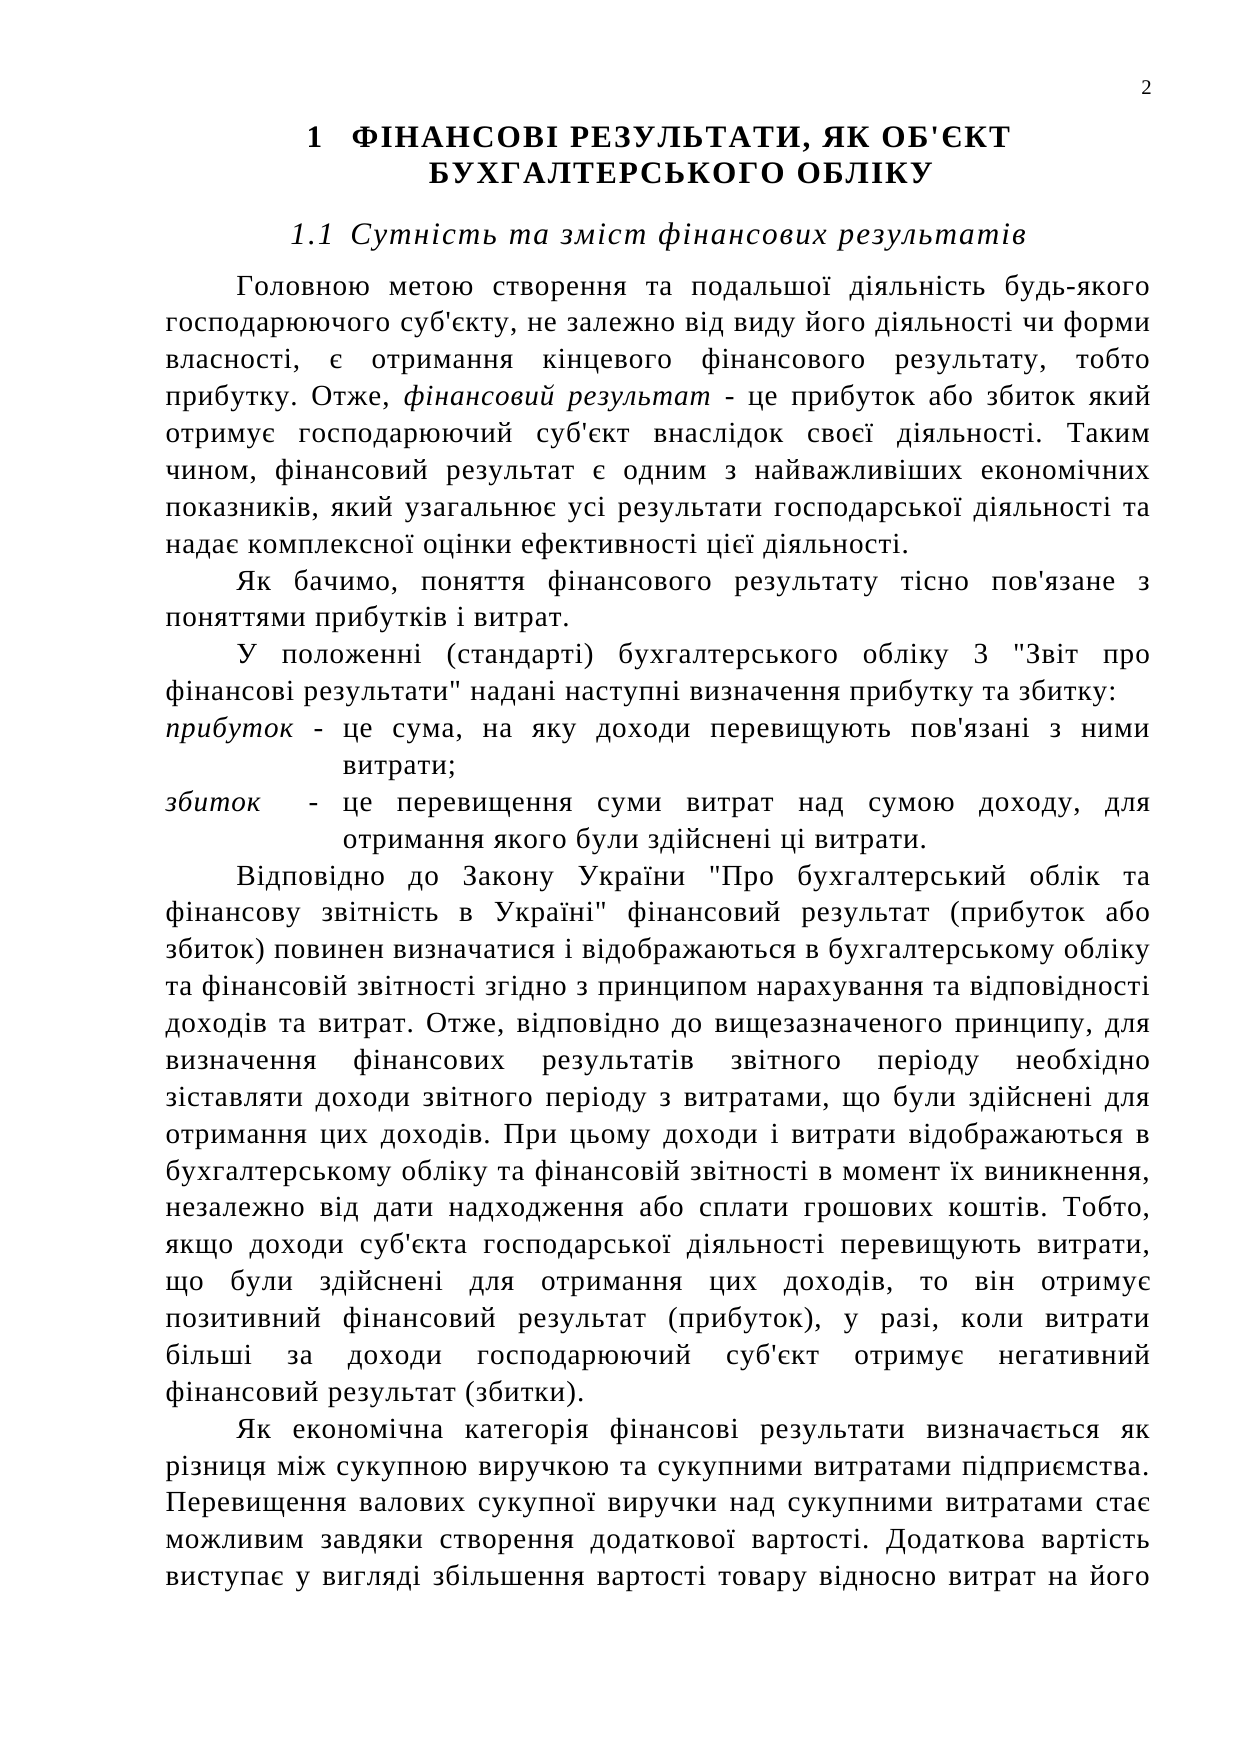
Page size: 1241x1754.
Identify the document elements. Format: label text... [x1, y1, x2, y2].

text У положенні (стандарті) бухгалтерського обліку 3 "Звіт про фінансові результати" надані наступні визначення прибутку та збитку: [165, 636, 1152, 707]
text Як бачимо, поняття фінансового результату тісно пов'язане з поняттями прибутків і витрат. [165, 563, 1152, 633]
text Відповідно до Закону України "Про бухгалтерський облік та фінансову звітність в Україні" фінансовий результат (прибуток або збиток) повинен визначатися і відображаються в бухгалтерському обліку та фінансовій звітності згідно з принципом нарахування та відповідності доходів та витрат. Отже, відповідно до вищезазначеного принципу, для визначення фінансових результатів звітного періоду необхідно зіставляти доходи звітного періоду з витратами, що були здійснені для отримання цих доходів. При цьому доходи і витрати відображаються в бухгалтерському обліку та фінансовій звітності в момент їх виникнення, незалежно від дати надходження або сплати грошових коштів. Тобто, якщо доходи суб'єкта господарської діяльності перевищують витрати, що були здійснені для отримання цих доходів, то він отримує позитивний фінансовий результат (прибуток), у разі, коли витрати більші за доходи господарюючий суб'єкт отримує негативний фінансовий результат (збитки). [165, 858, 1152, 1407]
subtitle Сутність та зміст фінансових результатів [165, 215, 1152, 251]
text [165, 1411, 1152, 1592]
text прибуток - це сума, на яку доходи перевищують пов'язані з ними витрати; [165, 710, 1152, 781]
text Головною метою створення та подальшої діяльність будь-якого господарюючого суб'єкту, не залежно від виду його діяльності чи форми власності, є отримання кінцевого фінансового результату, тобто прибутку. Отже, фінансовий результат - це прибуток або збиток який отримує господарюючий суб'єкт внаслідок своєї діяльності. Таким чином, фінансовий результат є одним з найважливіших економічних показників, який узагальнює усі результати господарської діяльності та надає комплексної оцінки ефективності цієї діяльності. [165, 268, 1152, 559]
text збиток - це перевищення суми витрат над сумою доходу, для отримання якого були здійснені ці витрати. [165, 784, 1152, 854]
subtitle ФІНАНСОВІ РЕЗУЛЬТАТИ, ЯК ОБ'ЄКТ БУХГАЛТЕРСЬКОГО ОБЛІКУ [165, 118, 1152, 190]
